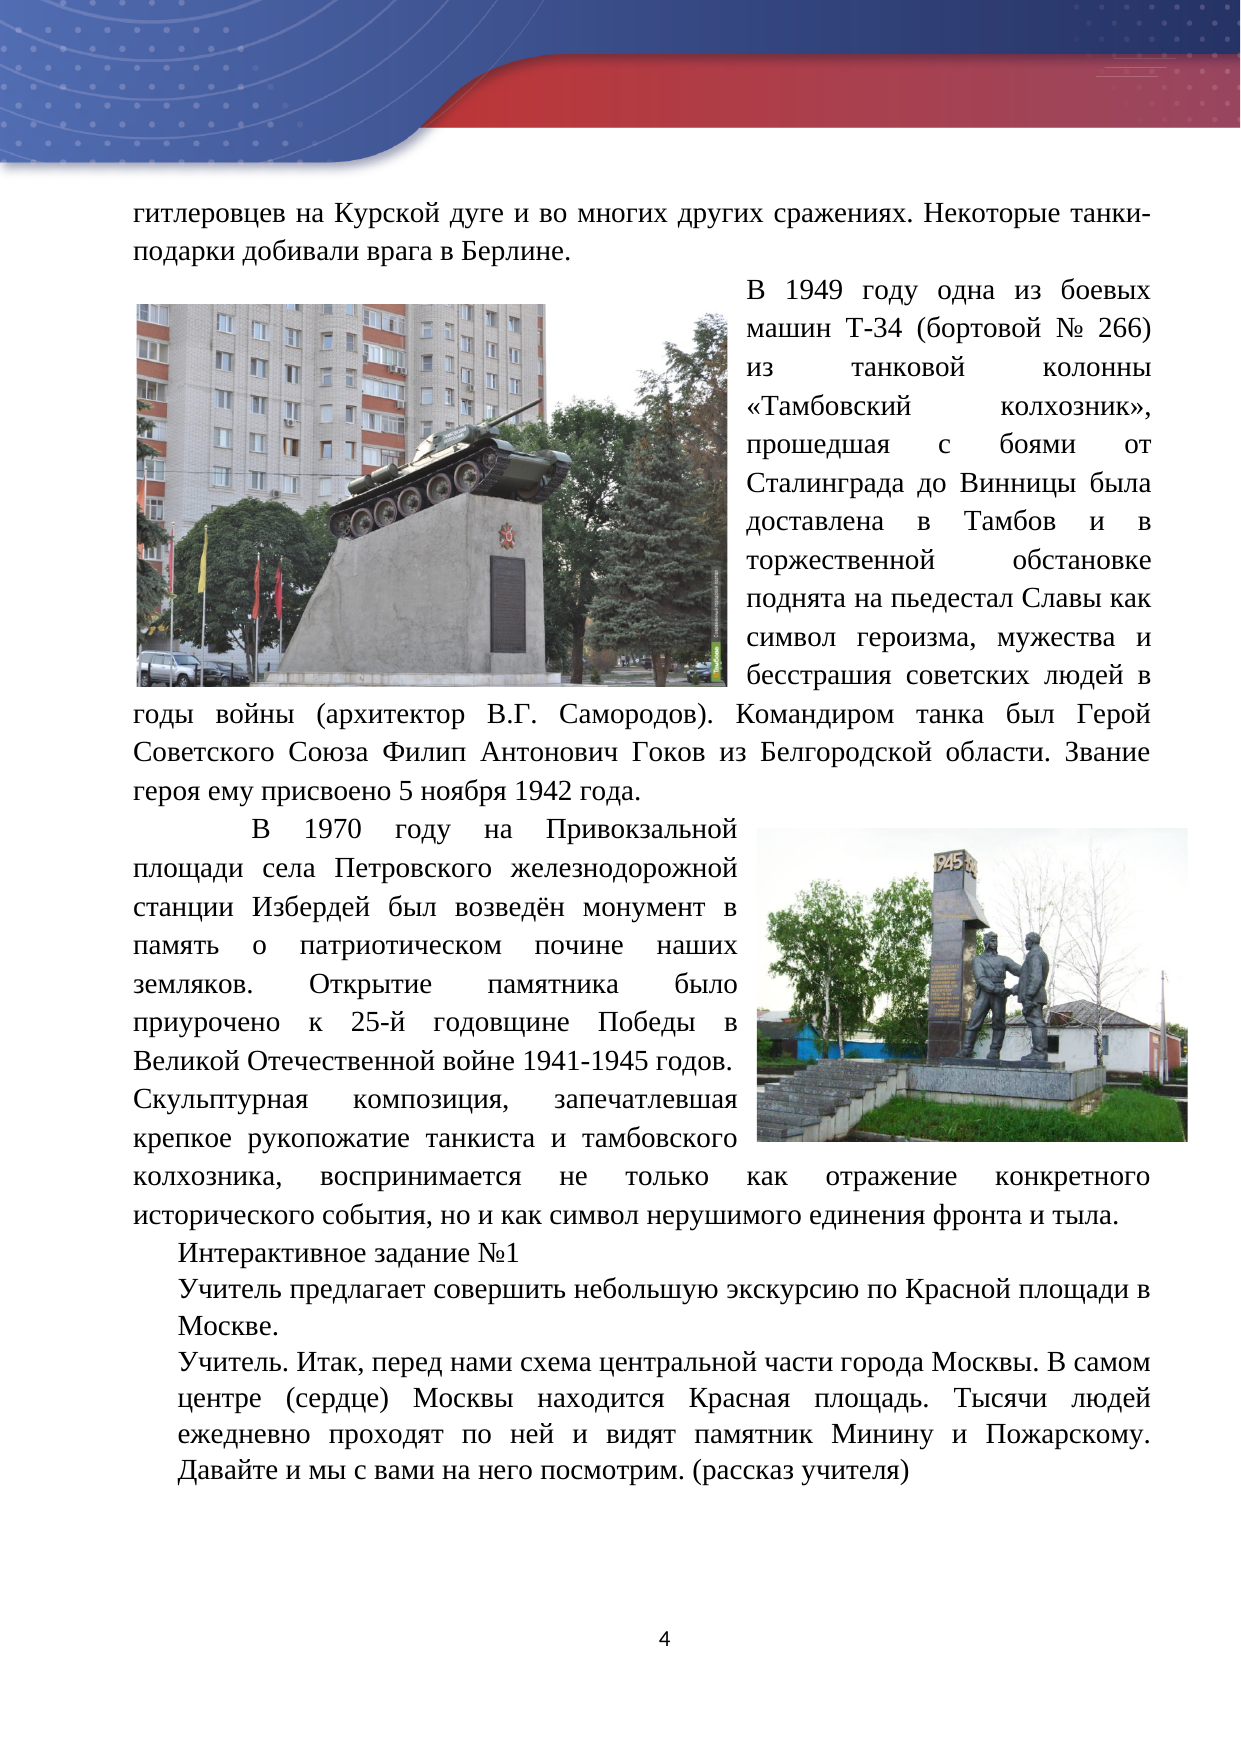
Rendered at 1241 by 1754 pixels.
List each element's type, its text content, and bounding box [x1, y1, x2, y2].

text Учитель предлагает совершить небольшую экскурсию по Красной площади в Москве. [177, 1272, 1152, 1341]
text Интерактивное задание №1 [177, 1236, 1152, 1269]
picture [0, 0, 1241, 1753]
text Скульптурная композиция, запечатлевшая крепкое рукопожатие танкиста и тамбовского колхозника, воспринимается не только как отражение конкретного исторического события, но и как символ нерушимого единения фронта и тыла. [133, 1081, 1152, 1231]
text В 1970 году на Привокзальной площади села Петровского железнодорожной станции Избердей был возведён монумент в память о патриотическом почине наших земляков. Открытие памятника было приурочено к 25-й годовщине Победы в Великой Отечественной войне 1941-1945 годов. [133, 812, 1152, 1076]
text Учитель. Итак, перед нами схема центральной части города Москвы. В самом центре (сердце) Москвы находится Красная площадь. Тысячи людей ежедневно проходят по ней и видят памятник Минину и Пожарскому. Давайте и мы с вами на него посмотрим. (рассказ учителя) [177, 1344, 1152, 1486]
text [133, 195, 1152, 267]
text В 1949 году одна из боевых машин Т-34 (бортовой № 266) из танковой колонны «Тамбовский колхозник», прошедшая с боями от Сталинграда до Винницы была доставлена в Тамбов и в торжественной обстановке поднята на пьедестал Славы как символ героизма, мужества и бесстрашия советских людей в годы войны (архитектор В.Г. Самородов). Командиром танка был Герой Советского Союза Филип Антонович Гоков из Белгородской области. Звание героя ему присвоено 5 ноября 1942 года. [133, 272, 1152, 807]
